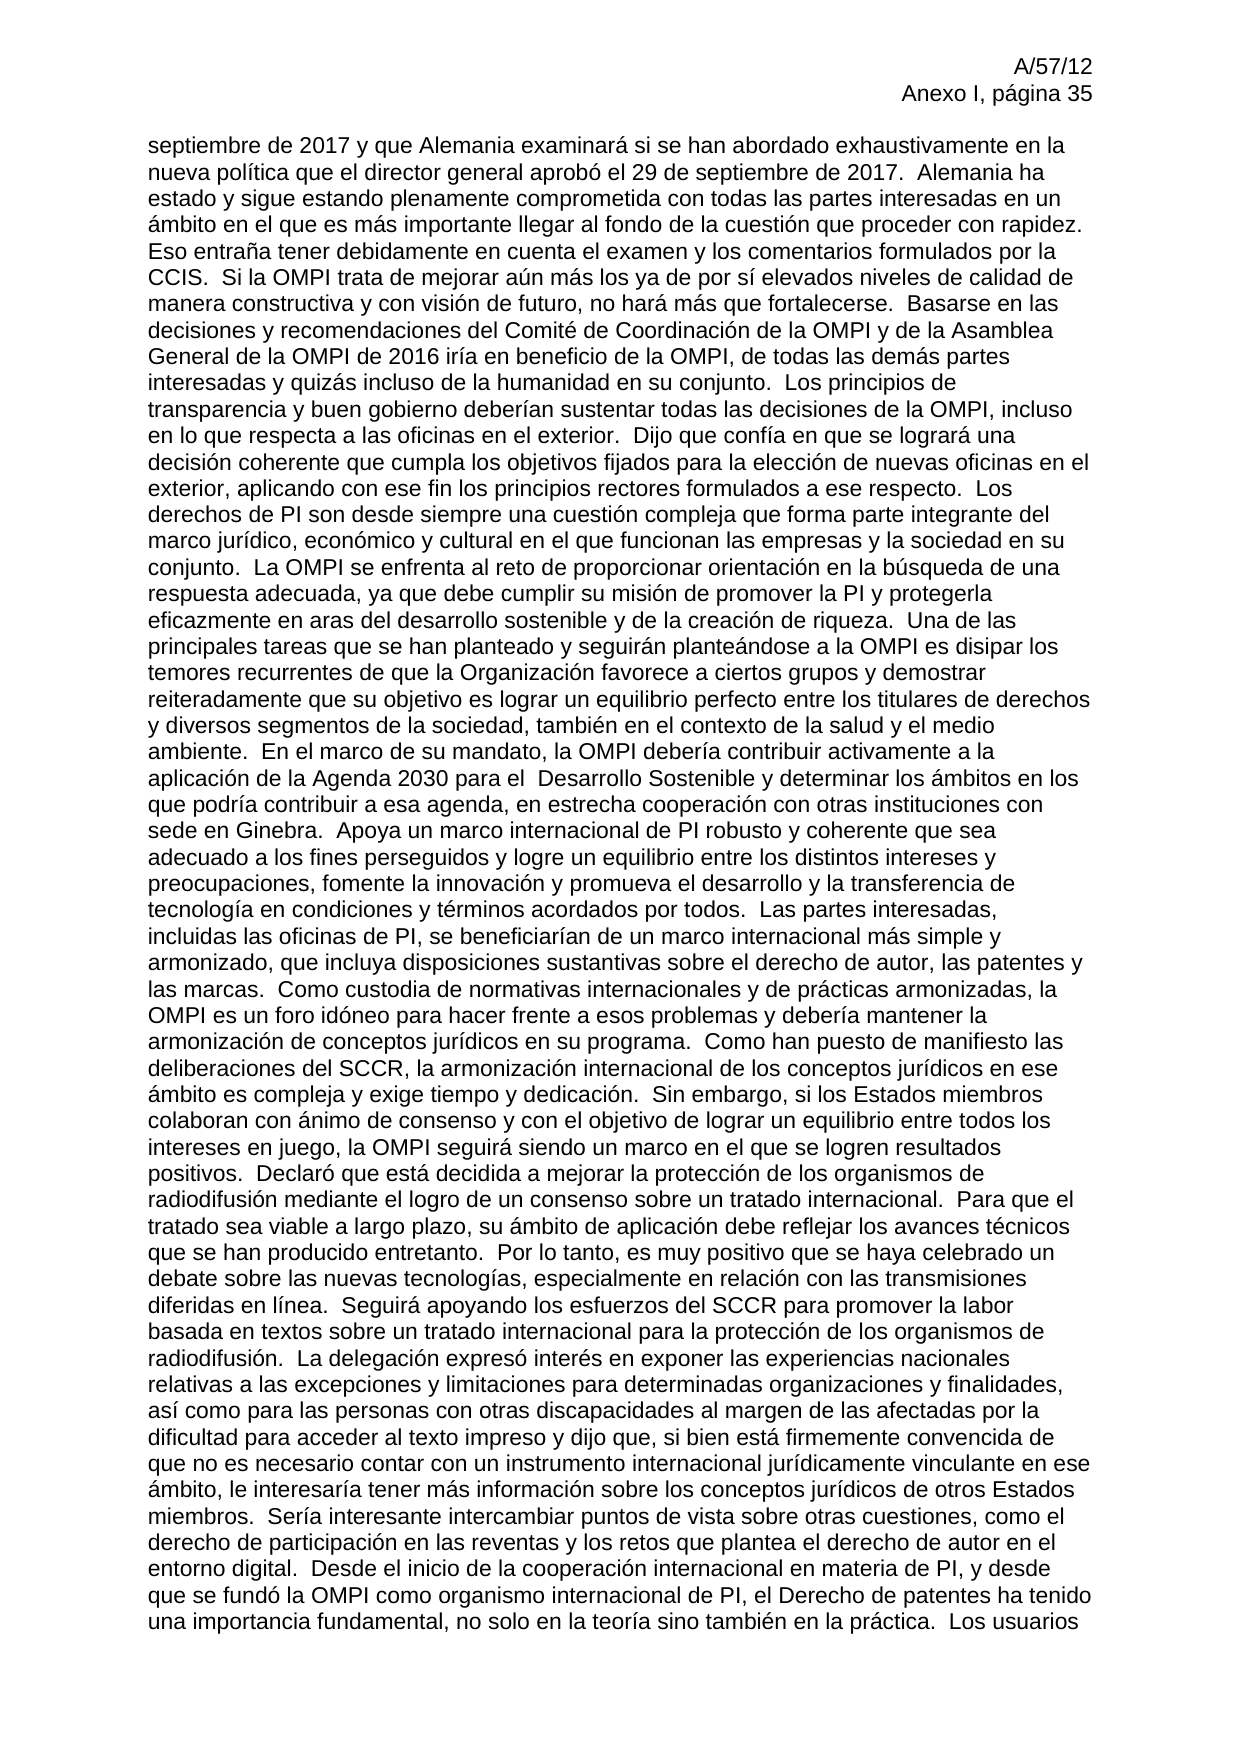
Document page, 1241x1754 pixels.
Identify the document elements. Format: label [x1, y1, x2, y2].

text [148, 132, 1092, 1634]
